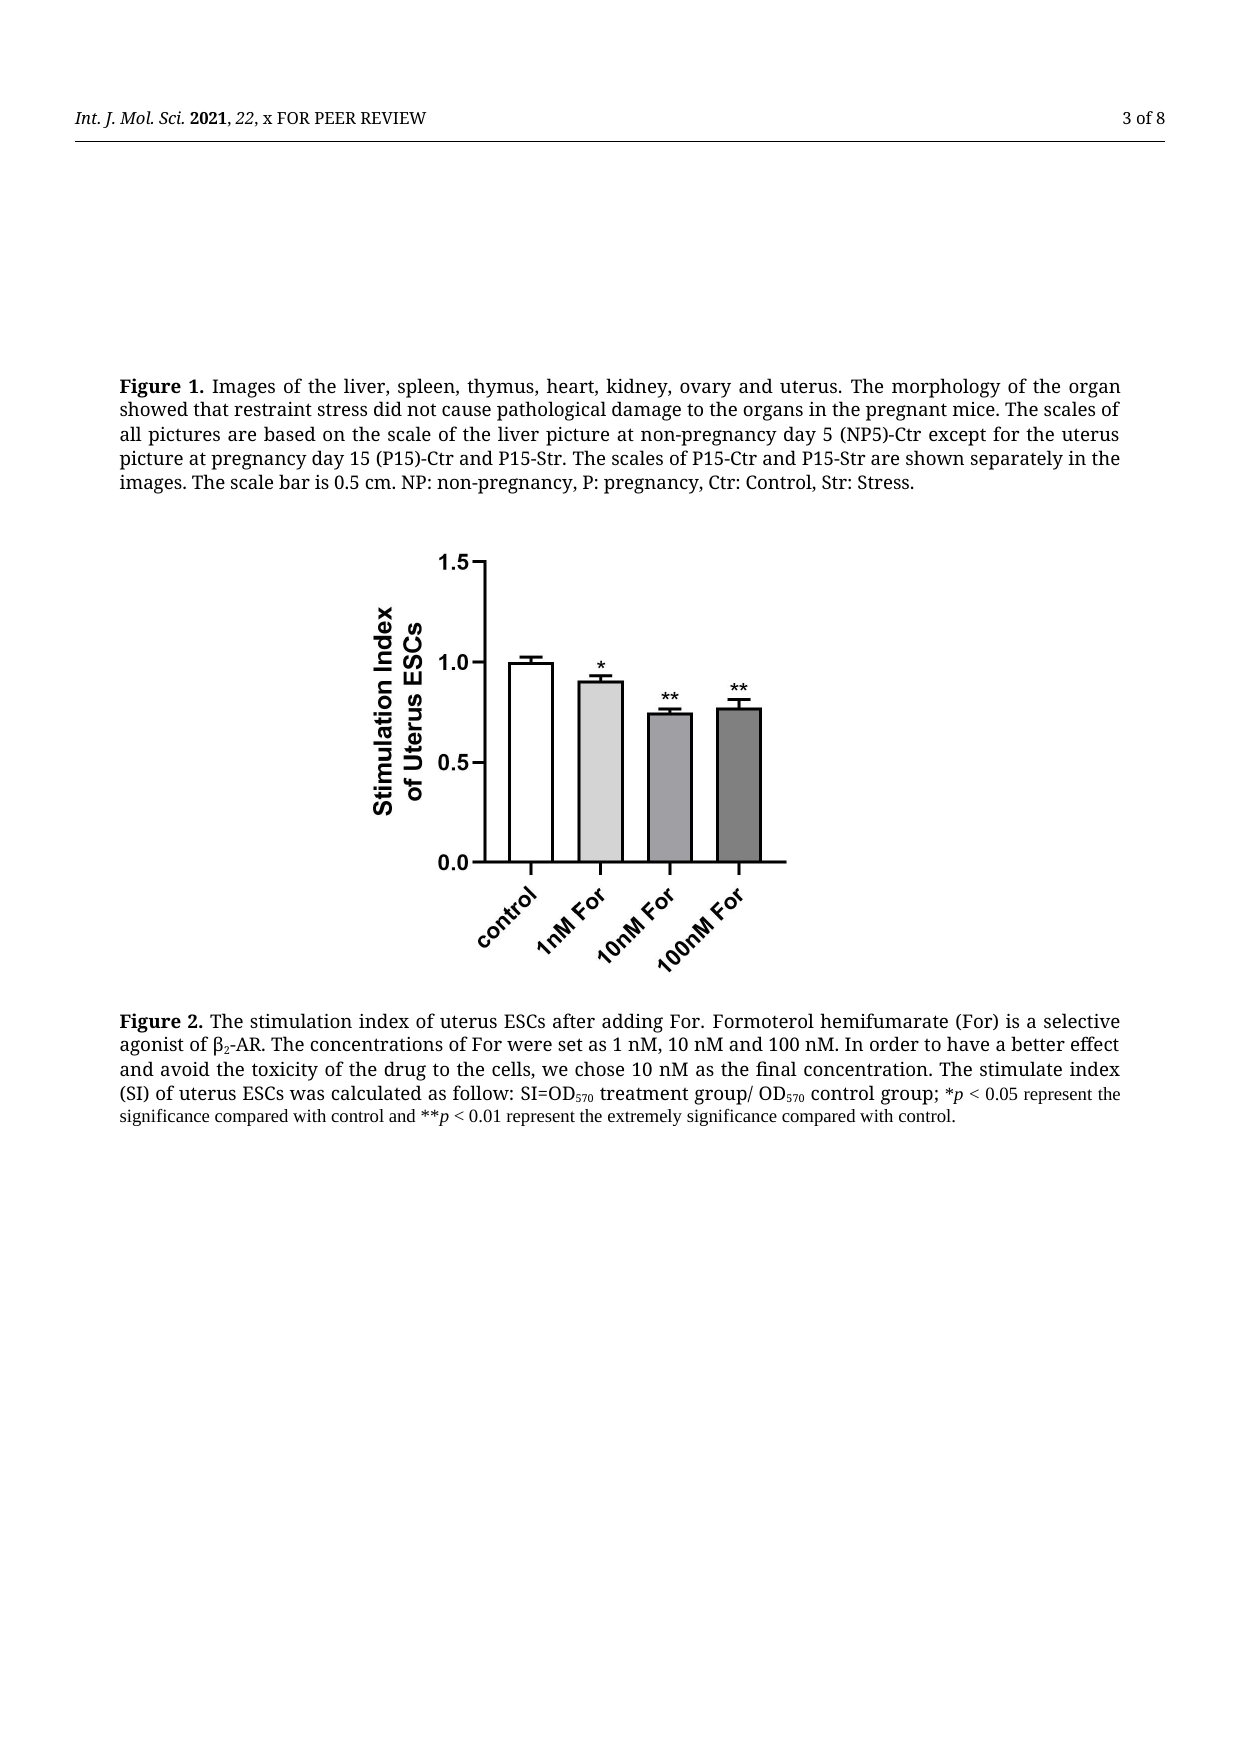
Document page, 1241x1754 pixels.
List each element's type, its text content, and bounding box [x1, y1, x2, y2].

picture [346, 520, 804, 997]
text Figure 1. Images of the liver, spleen, thymus, heart, kidney, ovary and uterus. The morphology of the organ showed that restraint stress did not cause pathological damage to the organs in the pregnant mice. The scales of all pictures are based on the scale of the liver picture at non-pregnancy day 5 (NP5)-Ctr except for the uterus picture at pregnancy day 15 (P15)-Ctr and P15-Str. The scales of P15-Ctr and P15-Str are shown separately in the images. The scale bar is 0.5 cm. NP: non-pregnancy, P: pregnancy, Ctr: Control, Str: Stress. [119, 374, 1121, 495]
text Figure 2. The stimulation index of uterus ESCs after adding For. Formoterol hemifumarate (For) is a selective agonist of β2-AR. The concentrations of For were set as 1 nM, 10 nM and 100 nM. In order to have a better effect and avoid the toxicity of the drug to the cells, we chose 10 nM as the final concentration. The stimulate index (SI) of uterus ESCs was calculated as follow: SI=OD570 treatment group/ OD570 control group; *p < 0.05 represent the significance compared with control and **p < 0.01 represent the extremely significance compared with control. [119, 1009, 1121, 1126]
